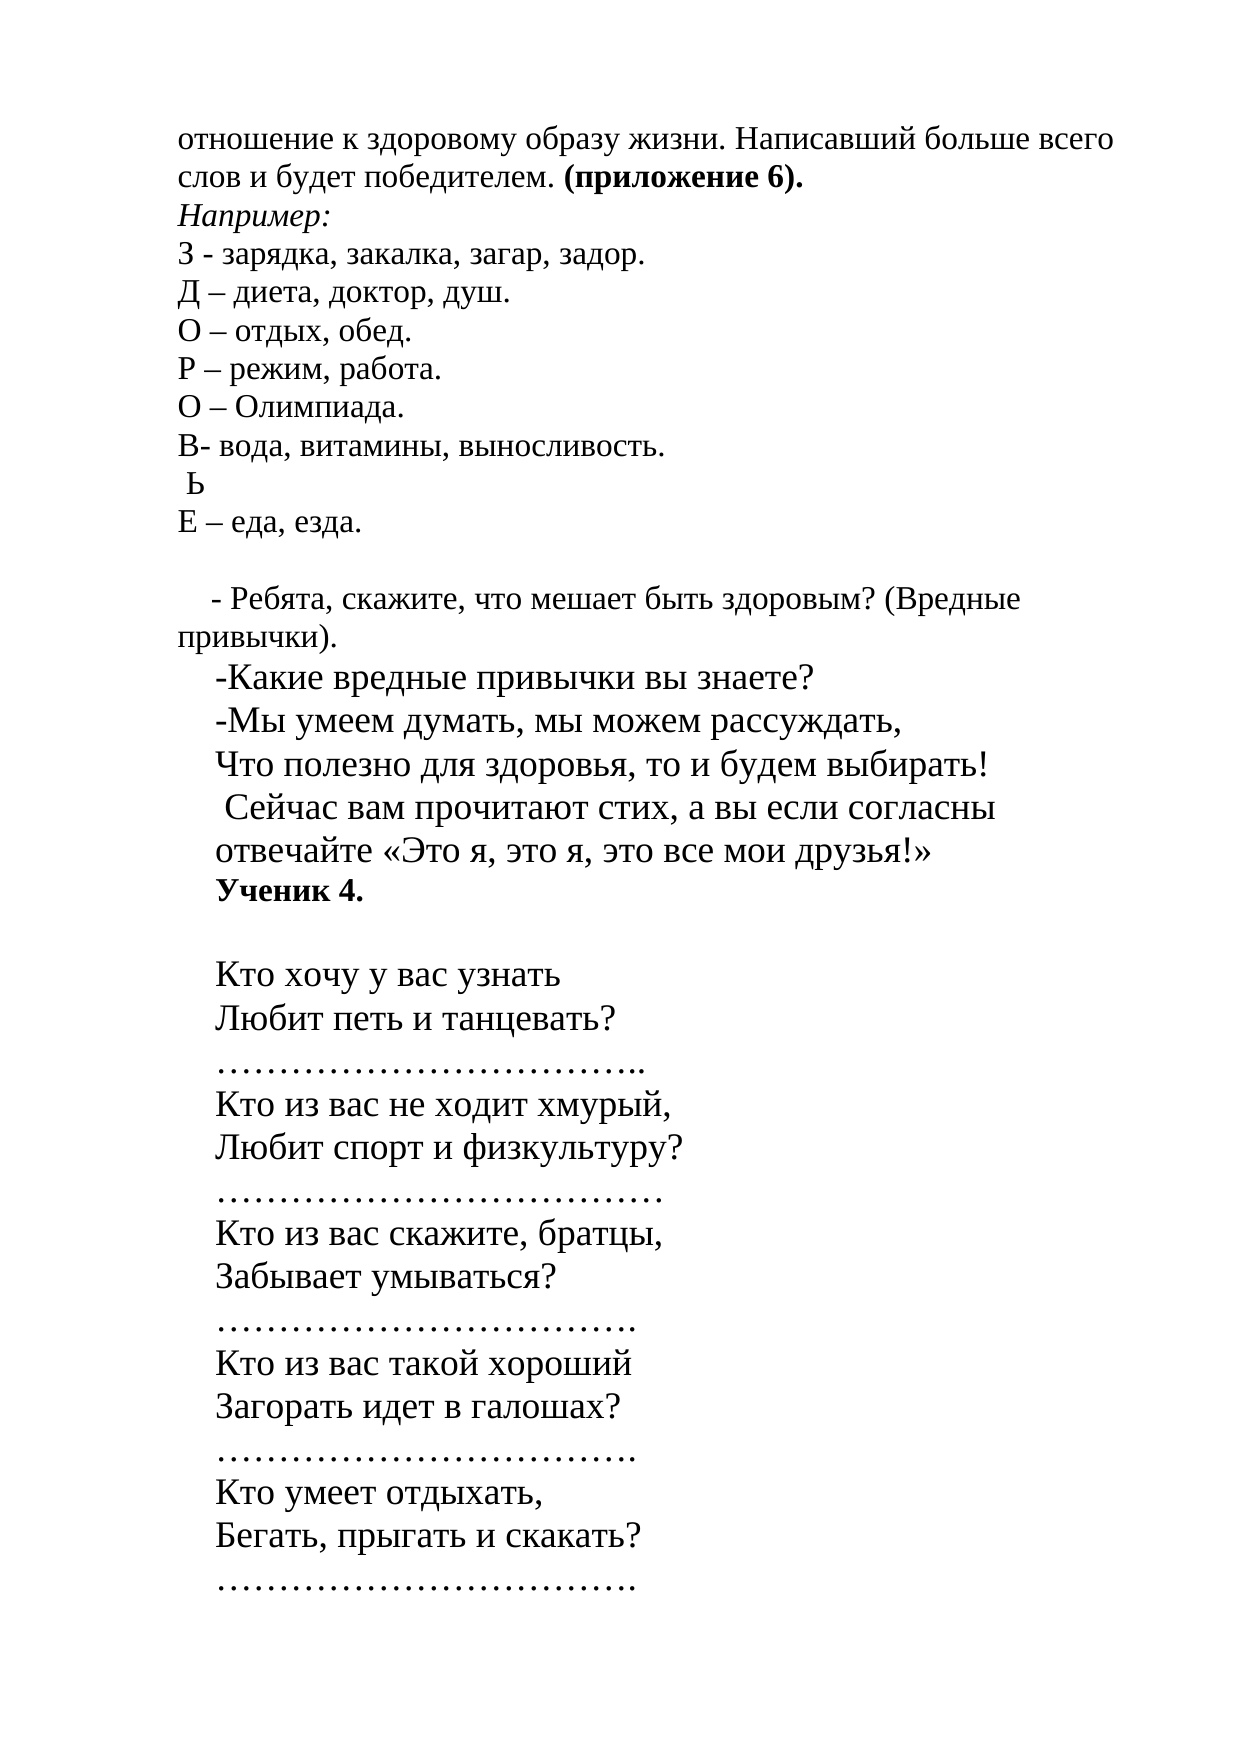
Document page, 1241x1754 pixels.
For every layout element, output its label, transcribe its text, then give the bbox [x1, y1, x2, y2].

text Сейчас вам прочитают стих, а вы если согласны отвечайте «Это я, это я, это все мои друзья!» [215, 784, 1152, 870]
text Бегать, прыгать и скакать? [215, 1512, 1152, 1556]
text О – отдых, обед. [177, 310, 1152, 348]
text -Мы умеем думать, мы можем рассуждать, [215, 698, 1152, 741]
text Ученик 4. [215, 870, 1152, 909]
text ……………………………… [215, 1167, 1152, 1211]
text Ь [177, 463, 1152, 501]
text Например: [177, 195, 1152, 233]
text О – Олимпиада. [177, 386, 1152, 425]
text -Какие вредные привычки вы знаете? [177, 655, 1152, 698]
text Загорать идет в галошах? [215, 1383, 1152, 1426]
text Что полезно для здоровья, то и будем выбирать! [215, 741, 1152, 784]
text Любит петь и танцевать? [215, 995, 1152, 1038]
text Д – диета, доктор, душ. [177, 271, 1152, 310]
text Р – режим, работа. [177, 348, 1152, 386]
text Кто из вас не ходит хмурый, [215, 1081, 1152, 1124]
text Забывает умываться? [215, 1254, 1152, 1297]
text …………………………….. [215, 1038, 1152, 1081]
text Е – еда, езда. [177, 501, 1152, 540]
text ……………………………. [215, 1556, 1152, 1599]
text ……………………………. [215, 1297, 1152, 1340]
text Кто из вас скажите, братцы, [215, 1211, 1152, 1254]
text З - зарядка, закалка, загар, задор. [177, 233, 1152, 271]
text Кто хочу у вас узнать [215, 952, 1152, 995]
text ……………………………. [215, 1426, 1152, 1469]
text Любит спорт и физкультуру? [215, 1124, 1152, 1167]
text В- вода, витамины, выносливость. [177, 425, 1152, 463]
text Кто умеет отдыхать, [215, 1469, 1152, 1512]
text - Ребята, скажите, что мешает быть здоровым? (Вредные привычки). [177, 578, 1152, 655]
text Кто из вас такой хороший [215, 1340, 1152, 1383]
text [177, 118, 1152, 195]
